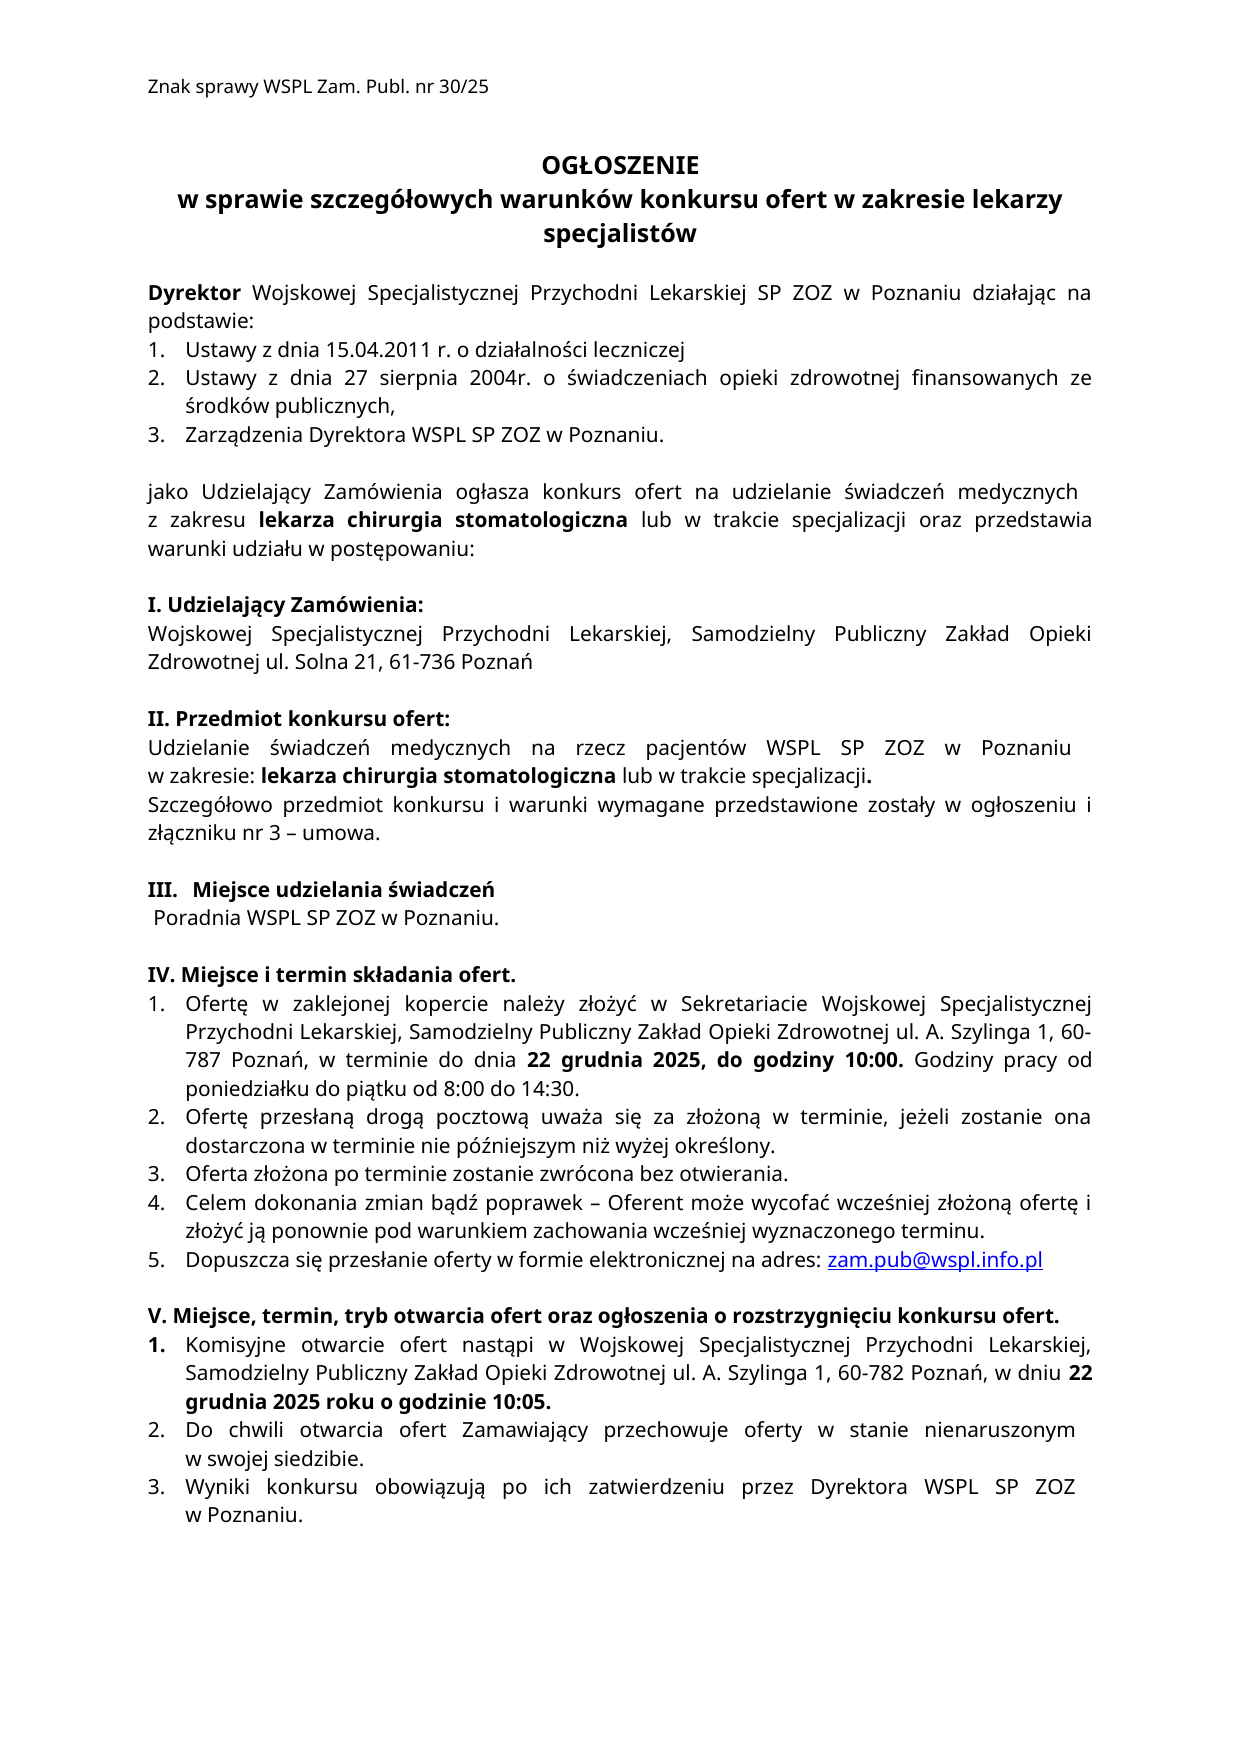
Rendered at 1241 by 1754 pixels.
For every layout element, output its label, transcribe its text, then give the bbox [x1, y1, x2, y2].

list Wyniki konkursu obowiązują po ich zatwierdzeniu przez Dyrektora WSPL SP ZOZ w Poznaniu. [148, 1472, 1093, 1529]
list Oferta złożona po terminie zostanie zwrócona bez otwierania. [148, 1159, 1093, 1188]
list Do chwili otwarcia ofert Zamawiający przechowuje oferty w stanie nienaruszonym w swojej siedzibie. [148, 1415, 1093, 1472]
text jako Udzielający Zamówienia ogłasza konkurs ofert na udzielanie świadczeń medycznych z zakresu lekarza chirurgia stomatologiczna lub w trakcie specjalizacji oraz przedstawia warunki udziału w postępowaniu: [148, 477, 1093, 562]
list Celem dokonania zmian bądź poprawek – Oferent może wycofać wcześniej złożoną ofertę i złożyć ją ponownie pod warunkiem zachowania wcześniej wyznaczonego terminu. [148, 1188, 1093, 1245]
text Dyrektor Wojskowej Specjalistycznej Przychodni Lekarskiej SP ZOZ w Poznaniu działając na podstawie: [148, 278, 1093, 335]
list Dopuszcza się przesłanie oferty w formie elektronicznej na adres: zam.pub@wspl.info.pl [148, 1245, 1093, 1273]
list Ofertę w zaklejonej kopercie należy złożyć w Sekretariacie Wojskowej Specjalistycznej Przychodni Lekarskiej, Samodzielny Publiczny Zakład Opieki Zdrowotnej ul. A. Szylinga 1, 60-787 Poznań, w terminie do dnia 22 grudnia 2025, do godziny 10:00. Godziny pracy od poniedziałku do piątku od 8:00 do 14:30. [148, 989, 1093, 1102]
list II. Przedmiot konkursu ofert: [148, 704, 1093, 733]
text OGŁOSZENIE [148, 148, 1093, 182]
list Ustawy z dnia 15.04.2011 r. o działalności leczniczej [148, 335, 1093, 363]
text Udzielanie świadczeń medycznych na rzecz pacjentów WSPL SP ZOZ w Poznaniu w zakresie: lekarza chirurgia stomatologiczna lub w trakcie specjalizacji. [148, 733, 1093, 790]
text Szczegółowo przedmiot konkursu i warunki wymagane przedstawione zostały w ogłoszeniu i złączniku nr 3 – umowa. [148, 790, 1093, 847]
text V. Miejsce, termin, tryb otwarcia ofert oraz ogłoszenia o rozstrzygnięciu konkursu ofert. [148, 1302, 1093, 1330]
list Zarządzenia Dyrektora WSPL SP ZOZ w Poznaniu. [148, 420, 1093, 448]
text w sprawie szczegółowych warunków konkursu ofert w zakresie lekarzy specjalistów [148, 182, 1093, 250]
list Ustawy z dnia 27 sierpnia 2004r. o świadczeniach opieki zdrowotnej finansowanych ze środków publicznych, [148, 363, 1093, 420]
text I. Udzielający Zamówienia: [148, 591, 1093, 619]
text Poradnia WSPL SP ZOZ w Poznaniu. [148, 903, 1093, 932]
text Wojskowej Specjalistycznej Przychodni Lekarskiej, Samodzielny Publiczny Zakład Opieki Zdrowotnej ul. Solna 21, 61-736 Poznań [148, 619, 1093, 676]
text IV. Miejsce i termin składania ofert. [148, 960, 1093, 989]
list Komisyjne otwarcie ofert nastąpi w Wojskowej Specjalistycznej Przychodni Lekarskiej, Samodzielny Publiczny Zakład Opieki Zdrowotnej ul. A. Szylinga 1, 60-782 Poznań, w dniu 22 grudnia 2025 roku o godzinie 10:05. [148, 1330, 1093, 1415]
list Miejsce udzielania świadczeń [148, 875, 1093, 903]
list Ofertę przesłaną drogą pocztową uważa się za złożoną w terminie, jeżeli zostanie ona dostarczona w terminie nie późniejszym niż wyżej określony. [148, 1102, 1093, 1159]
